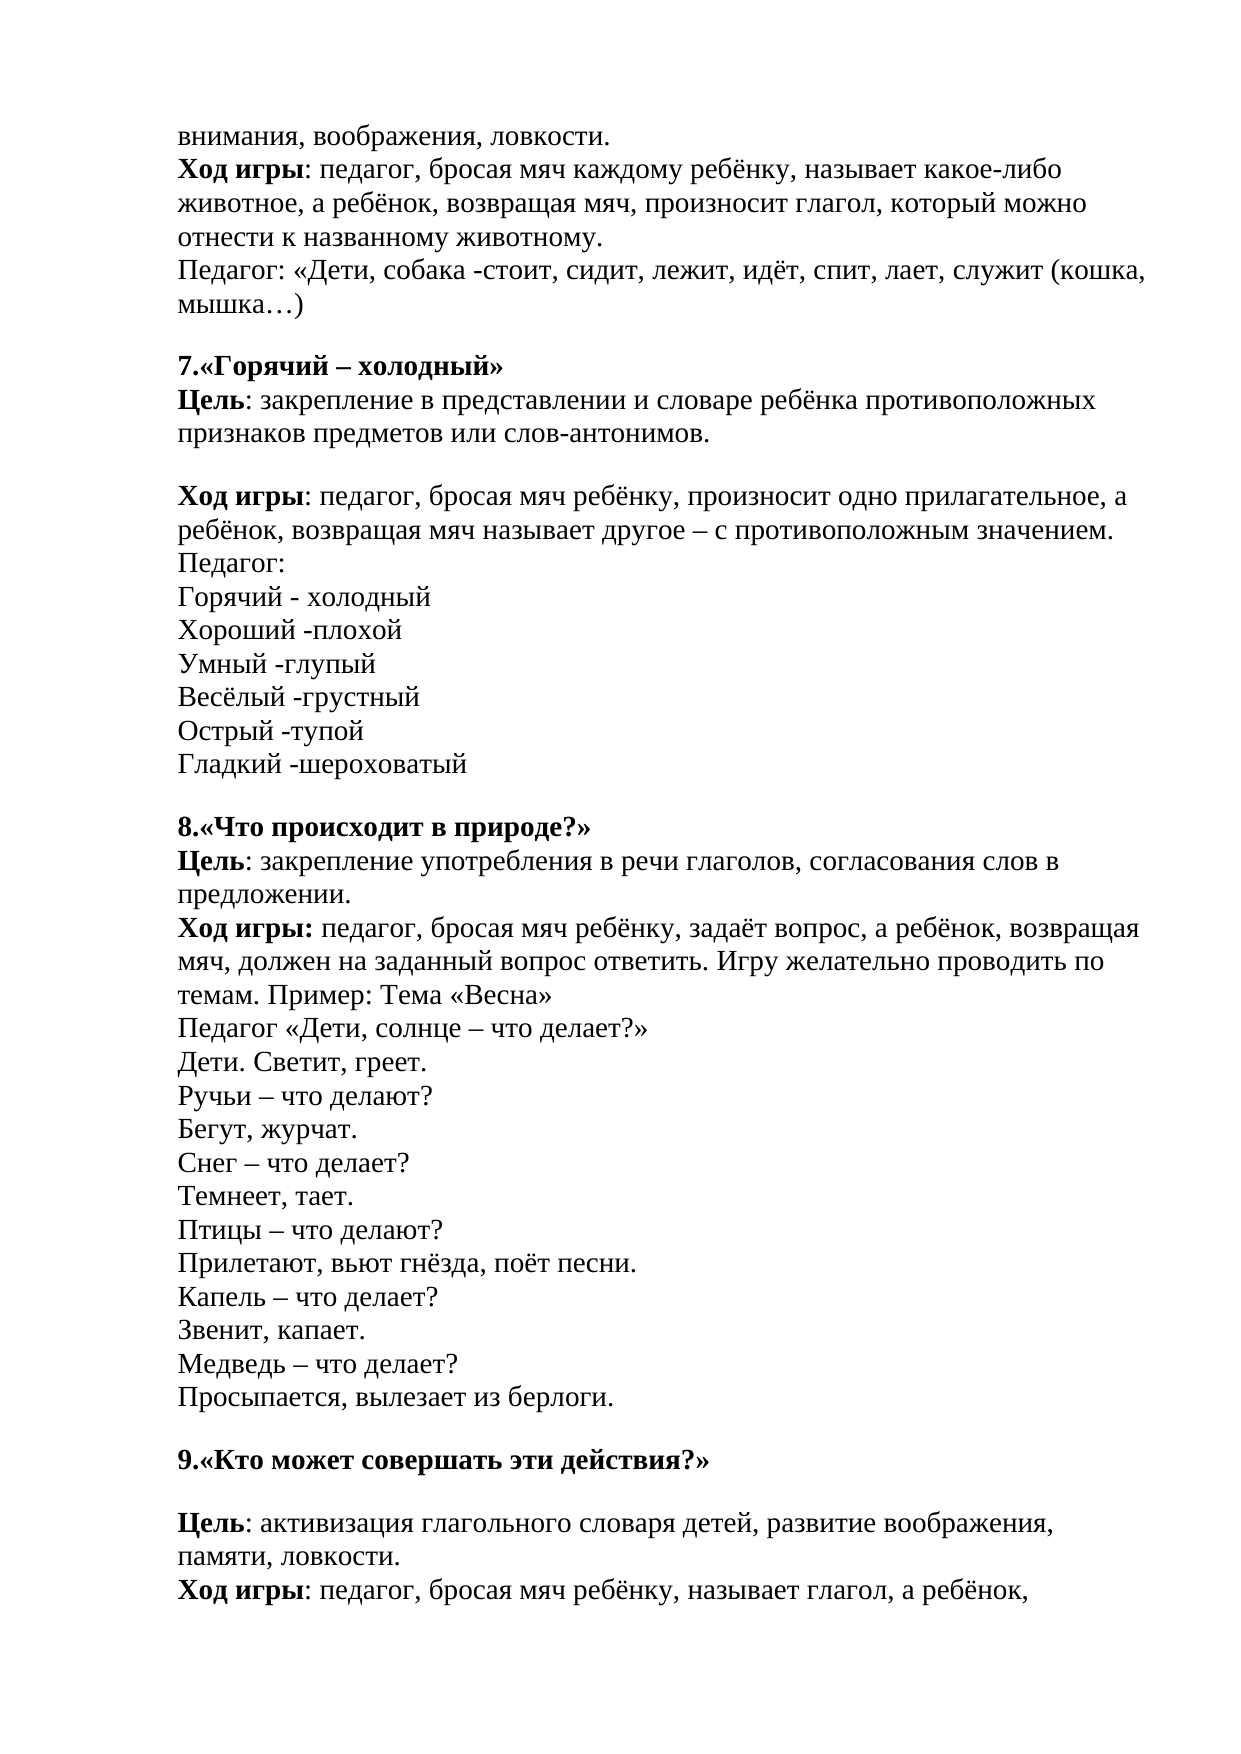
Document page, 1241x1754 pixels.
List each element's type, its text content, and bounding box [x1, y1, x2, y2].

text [177, 1505, 1152, 1606]
text Ход игры: педагог, бросая мяч ребёнку, произносит одно прилагательное, а ребёнок, возвращая мяч называет другое – с противоположным значением. Педагог: Горячий - холодный Хороший -плохой Умный -глупый Весёлый -грустный Острый -тупой Гладкий -шероховатый [177, 478, 1152, 780]
text 9.«Кто может совершать эти действия?» [177, 1442, 1152, 1476]
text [177, 118, 1152, 319]
text 7.«Горячий – холодный» Цель: закрепление в представлении и словаре ребёнка противоположных признаков предметов или слов-антонимов. [177, 348, 1152, 449]
text 8.«Что происходит в природе?» Цель: закрепление употребления в речи глаголов, согласования слов в предложении. Ход игры: педагог, бросая мяч ребёнку, задаёт вопрос, а ребёнок, возвращая мяч, должен на заданный вопрос ответить. Игру желательно проводить по темам. Пример: Тема «Весна» Педагог «Дети, солнце – что делает?» Дети. Светит, греет. Ручьи – что делают? Бегут, журчат. Снег – что делает? Темнеет, тает. Птицы – что делают? Прилетают, вьют гнёзда, поёт песни. Капель – что делает? Звенит, капает. Медведь – что делает? Просыпается, вылезает из берлоги. [177, 809, 1152, 1413]
